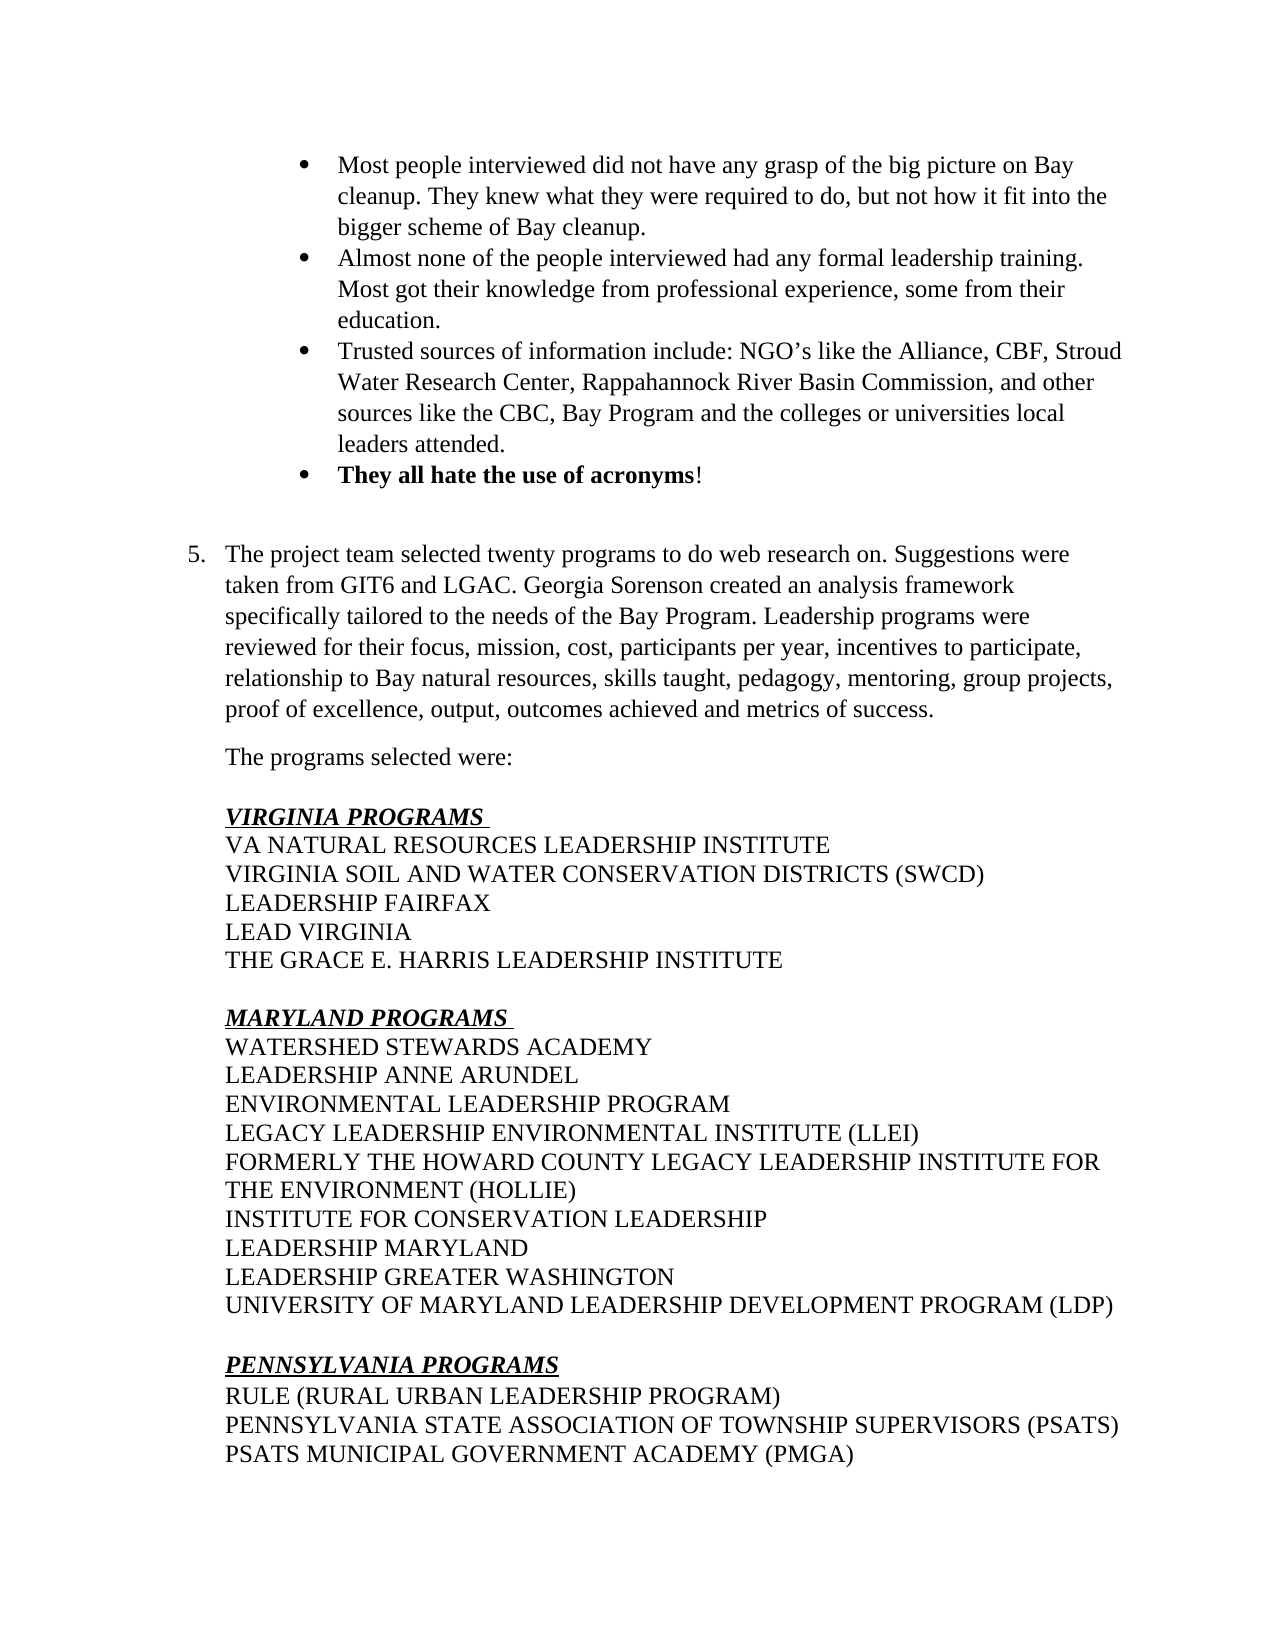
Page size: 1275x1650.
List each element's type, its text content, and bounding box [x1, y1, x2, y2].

text ENVIRONMENTAL LEADERSHIP PROGRAM [225, 1089, 1125, 1118]
text VA NATURAL RESOURCES LEADERSHIP INSTITUTE [225, 831, 1125, 859]
text LEADERSHIP FAIRFAX [225, 888, 1125, 917]
text PENNSYLVANIA PROGRAMS [225, 1350, 1125, 1379]
text VIRGINIA PROGRAMS [225, 802, 1125, 831]
text UNIVERSITY OF MARYLAND LEADERSHIP DEVELOPMENT PROGRAM (LDP) [225, 1291, 1125, 1319]
text RULE (RURAL URBAN LEADERSHIP PROGRAM) [225, 1381, 1125, 1410]
text WATERSHED STEWARDS ACADEMY [225, 1032, 1125, 1061]
list They all hate the use of acronyms! [300, 460, 1125, 489]
list The project team selected twenty programs to do web research on. Suggestions were taken from GIT6 and LGAC. Georgia Sorenson created an analysis framework specifically tailored to the needs of the Bay Program. Leadership programs were reviewed for their focus, mission, cost, participants per year, incentives to participate, relationship to Bay natural resources, skills taught, pedagogy, mentoring, group projects, proof of excellence, output, outcomes achieved and metrics of success. [187, 539, 1125, 723]
text The programs selected were: [225, 742, 1125, 771]
text MARYLAND PROGRAMS [225, 1003, 1125, 1032]
list Trusted sources of information include: NGO’s like the Alliance, CBF, Stroud Water Research Center, Rappahannock River Basin Commission, and other sources like the CBC, Bay Program and the colleges or universities local leaders attended. [300, 336, 1125, 458]
text THE GRACE E. HARRIS LEADERSHIP INSTITUTE [225, 946, 1125, 974]
list Most people interviewed did not have any grasp of the big picture on Bay cleanup. They knew what they were required to do, but not how it fit into the bigger scheme of Bay cleanup. [300, 150, 1125, 241]
list Almost none of the people interviewed had any formal leadership training. Most got their knowledge from professional experience, some from their education. [300, 243, 1125, 334]
text INSTITUTE FOR CONSERVATION LEADERSHIP [225, 1204, 1125, 1233]
text LEADERSHIP ANNE ARUNDEL [225, 1061, 1125, 1089]
text LEADERSHIP GREATER WASHINGTON [225, 1262, 1125, 1291]
text PENNSYLVANIA STATE ASSOCIATION OF TOWNSHIP SUPERVISORS (PSATS) PSATS MUNICIPAL GOVERNMENT ACADEMY (PMGA) [225, 1410, 1125, 1468]
text LEADERSHIP MARYLAND [225, 1233, 1125, 1262]
text LEGACY LEADERSHIP ENVIRONMENTAL INSTITUTE (LLEI) [225, 1118, 1125, 1147]
text LEAD VIRGINIA [225, 917, 1125, 946]
text FORMERLY THE HOWARD COUNTY LEGACY LEADERSHIP INSTITUTE FOR THE ENVIRONMENT (HOLLIE) [225, 1147, 1125, 1204]
text VIRGINIA SOIL AND WATER CONSERVATION DISTRICTS (SWCD) [225, 859, 1125, 888]
